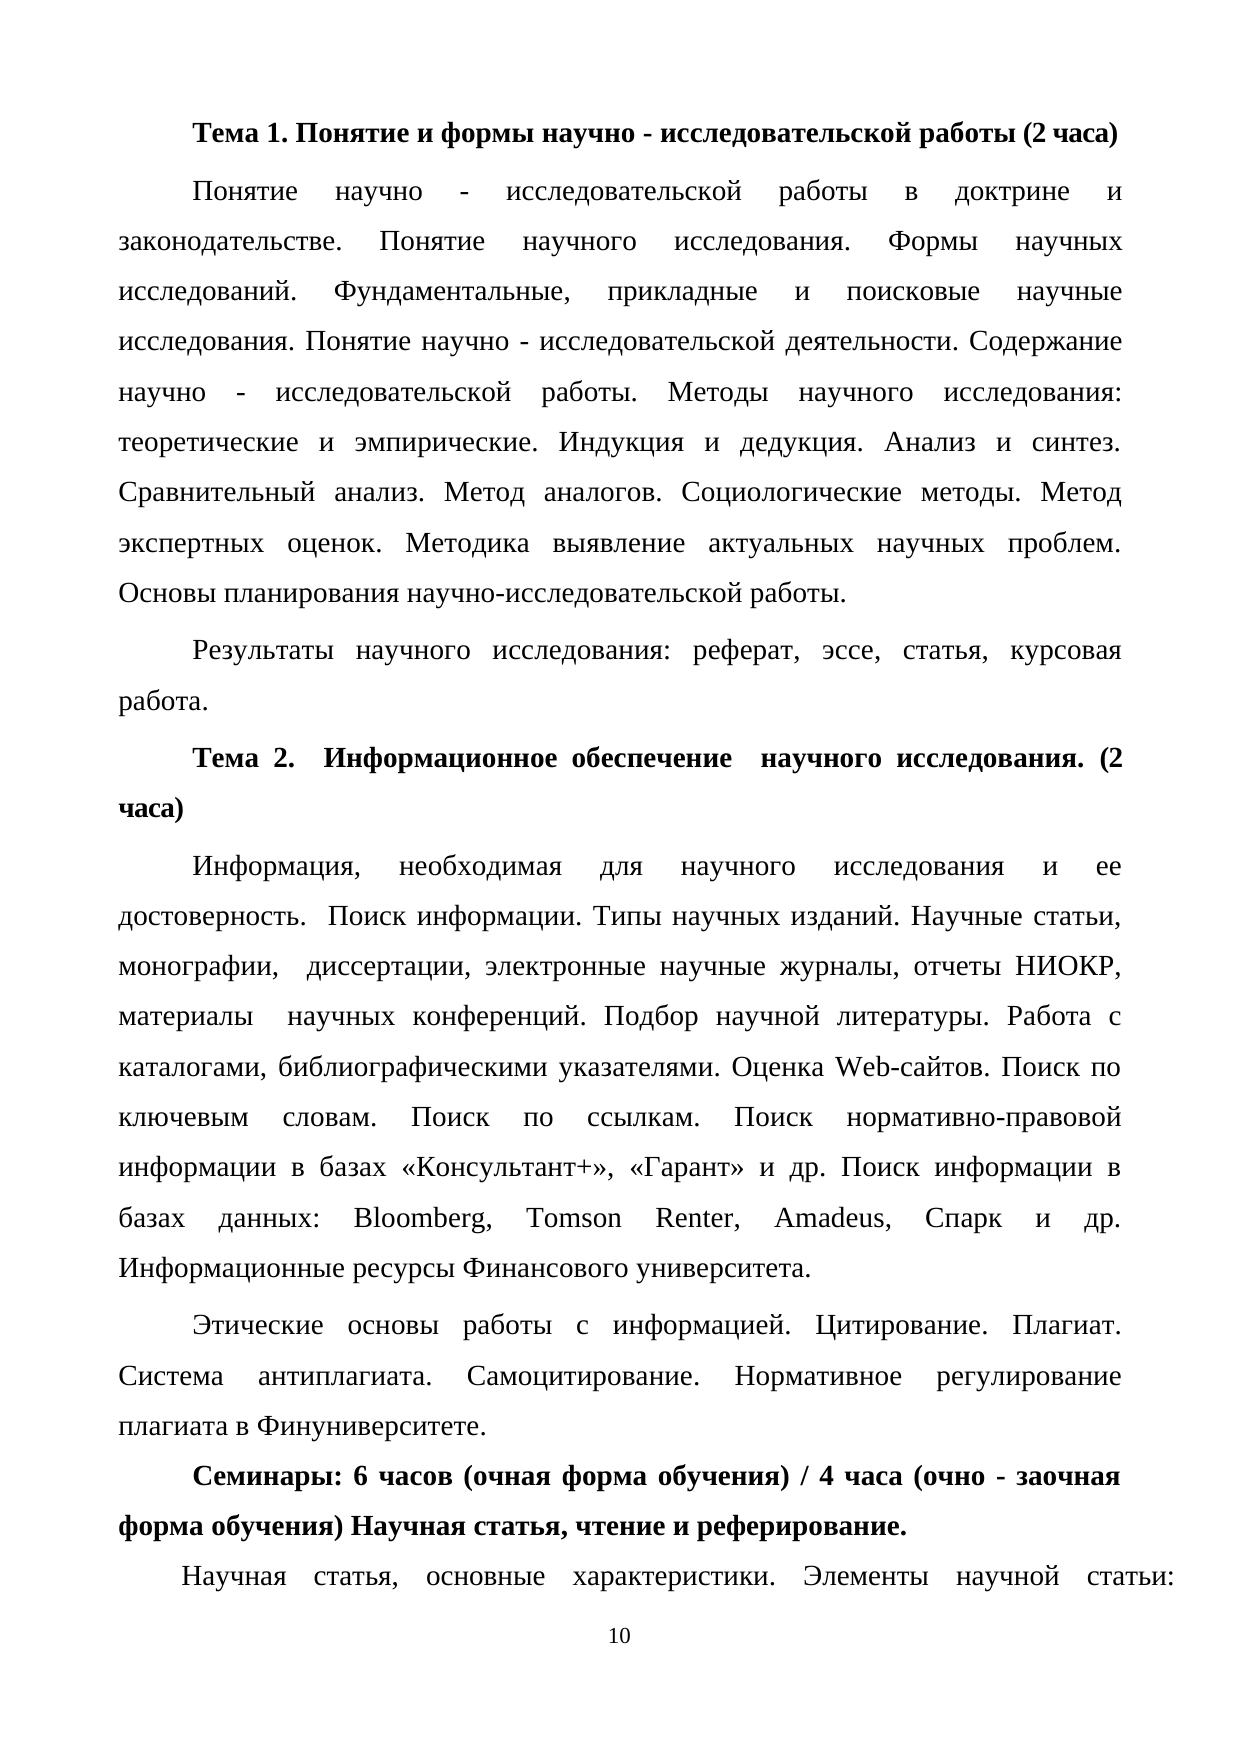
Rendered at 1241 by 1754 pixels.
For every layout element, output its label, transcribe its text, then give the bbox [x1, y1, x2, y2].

text Информация, необходимая для научного исследования и ее достоверность. Поиск информации. Типы научных изданий. Научные статьи, монографии, диссертации, электронные научные журналы, отчеты НИОКР, материалы научных конференций. Подбор научной литературы. Работа с каталогами, библиографическими указателями. Оценка Web-сайтов. Поиск по ключевым словам. Поиск по ссылкам. Поиск нормативно-правовой информации в базах «Консультант+», «Гарант» и др. Поиск информации в базах данных: Bloomberg, Tomson Renter, Amadeus, Спарк и др. Информационные ресурсы Финансового университета. [118, 848, 1123, 1284]
subtitle Семинары: 6 часов (очная форма обучения) / 4 часа (очно - заочная форма обучения) Научная статья, чтение и реферирование. [118, 1458, 1122, 1541]
text Тема 2. Информационное обеспечение научного исследования. (2 часа) [118, 740, 1123, 824]
text Понятие научно - исследовательской работы в доктрине и законодательстве. Понятие научного исследования. Формы научных исследований. Фундаментальные, прикладные и поисковые научные исследования. Понятие научно - исследовательской деятельности. Содержание научно - исследовательской работы. Методы научного исследования: теоретические и эмпирические. Индукция и дедукция. Анализ и синтез. Сравнительный анализ. Метод аналогов. Социологические методы. Метод экспертных оценок. Методика выявление актуальных научных проблем. Основы планирования научно-исследовательской работы. [118, 173, 1123, 609]
text Тема 1. Понятие и формы научно - исследовательской работы (2 часа) [118, 115, 1123, 149]
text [106, 1558, 1176, 1592]
text Этические основы работы с информацией. Цитирование. Плагиат. Система антиплагиата. Самоцитирование. Нормативное регулирование плагиата в Финуниверситете. [118, 1307, 1123, 1442]
text Результаты научного исследования: реферат, эссе, статья, курсовая работа. [118, 632, 1123, 716]
